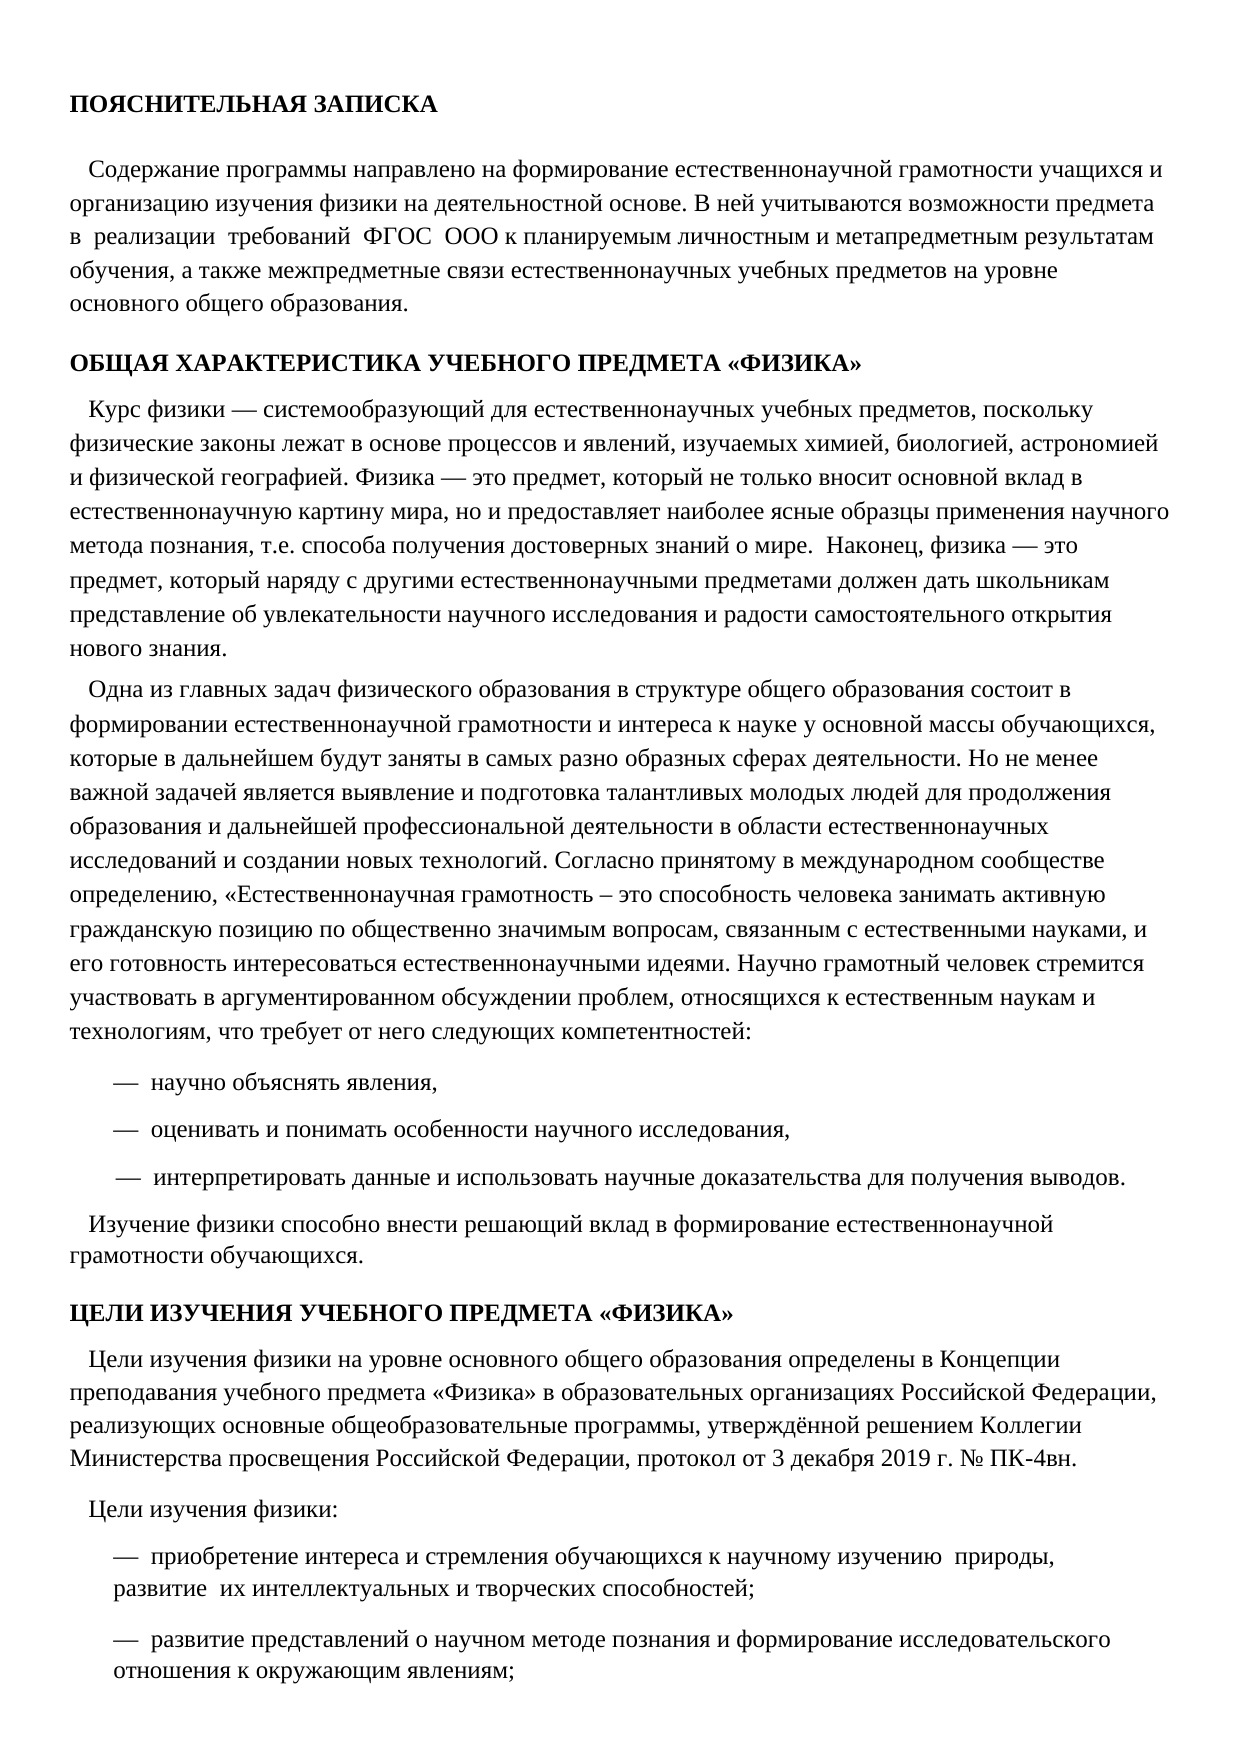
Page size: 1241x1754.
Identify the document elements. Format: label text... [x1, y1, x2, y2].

text Изучение физики способно внести решающий вклад в форми​рование естественно​научной грамотности обучающихся. [69, 1209, 1067, 1269]
text ОБЩАЯ ХАРАКТЕРИСТИКА УЧЕБНОГО ПРЕДМЕТА «ФИЗИКА» [69, 349, 1172, 376]
text ЦЕЛИ ИЗУЧЕНИЯ УЧЕБНОГО ПРЕДМЕТА «ФИЗИКА» [69, 1299, 1172, 1326]
text — научно объяснять явления, [113, 1069, 1172, 1096]
text Цели изучения физики: [88, 1496, 1172, 1523]
text — приобретение интереса и стремления обучающихся к науч​ному изучению природы, развитие их интеллектуальных и творческих способностей; [113, 1541, 1067, 1601]
text ПОЯСНИТЕЛЬНАЯ ЗАПИСКА [69, 91, 1172, 118]
text Одна из главных задач физического образования в структуре общего образования состоит в формировании естественно​научной грамотности и интереса к науке у основной массы обучаю​щихся, которые в дальнейшем будут заняты в самых разно​ образных сферах деятельности. Но не менее важной задачей яв​ляется выявление и подготовка талантливых молодых людей для продолжения образования и дальнейшей профессиональ​ной деятельности в области естественно​научных исследований и создании новых технологий. Согласно принятому в междуна​родном сообществе определению, «Естественно​научная грамотность – это способность человека занимать активную граж​данскую позицию по общественно значимым вопросам, связан​ным с естественными науками, и его готовность интересоваться естественно​научными идеями. Научно грамотный человек стремится участвовать в аргументированном обсуждении про​блем, относящихся к естественным наукам и технологиям, что требует от него следующих компетентностей: [69, 674, 1157, 1045]
text Содержание программы направлено на формирование есте​ственно​научной грамотности учащихся и организацию изу​чения физики на деятельностной основе. В ней учитываются возможности предмета в реализации требований ФГОС ООО к планируемым личностным и метапредметным результатам обучения, а также межпредметные связи естественно​научных учебных предметов на уровне основного общего образования. [69, 154, 1172, 317]
text — интерпретировать данные и использовать научные доказательства для получения выводов. [69, 1163, 1172, 1191]
text — развитие представлений о научном методе познания и форми​рование исследовательского отношения к окружающим явле​ниям; [113, 1624, 1112, 1684]
text — оценивать и понимать особенности научного исследования, [113, 1116, 1172, 1143]
text Цели изучения физики на уровне основного общего образова​ния определены в Концепции преподавания учебного предмета «Физика» в образовательных организациях Российской Федера​ции, реализующих основные общеобразовательные программы, утверждённой решением Коллегии Министерства просвещения Российской Федерации, протокол от 3 декабря 2019 г. № ПК​-4вн. [69, 1344, 1157, 1472]
text Курс физики — системообразующий для естественно​научных учебных предметов, поскольку физические законы лежат в осно​ве процессов и явлений, изучаемых химией, биологией, астроно​мией и физической географией. Физика — это предмет, который не только вносит основной вклад в естественно​научную картину мира, но и предоставляет наиболее ясные образцы применения научного метода познания, т.е. способа получения достоверных знаний о мире. Наконец, физика — это предмет, который наряду с другими естественно​научными предметами должен дать школьникам представление об увлекательности научного иссле​дования и радости самостоятельного открытия нового знания. [69, 394, 1172, 662]
